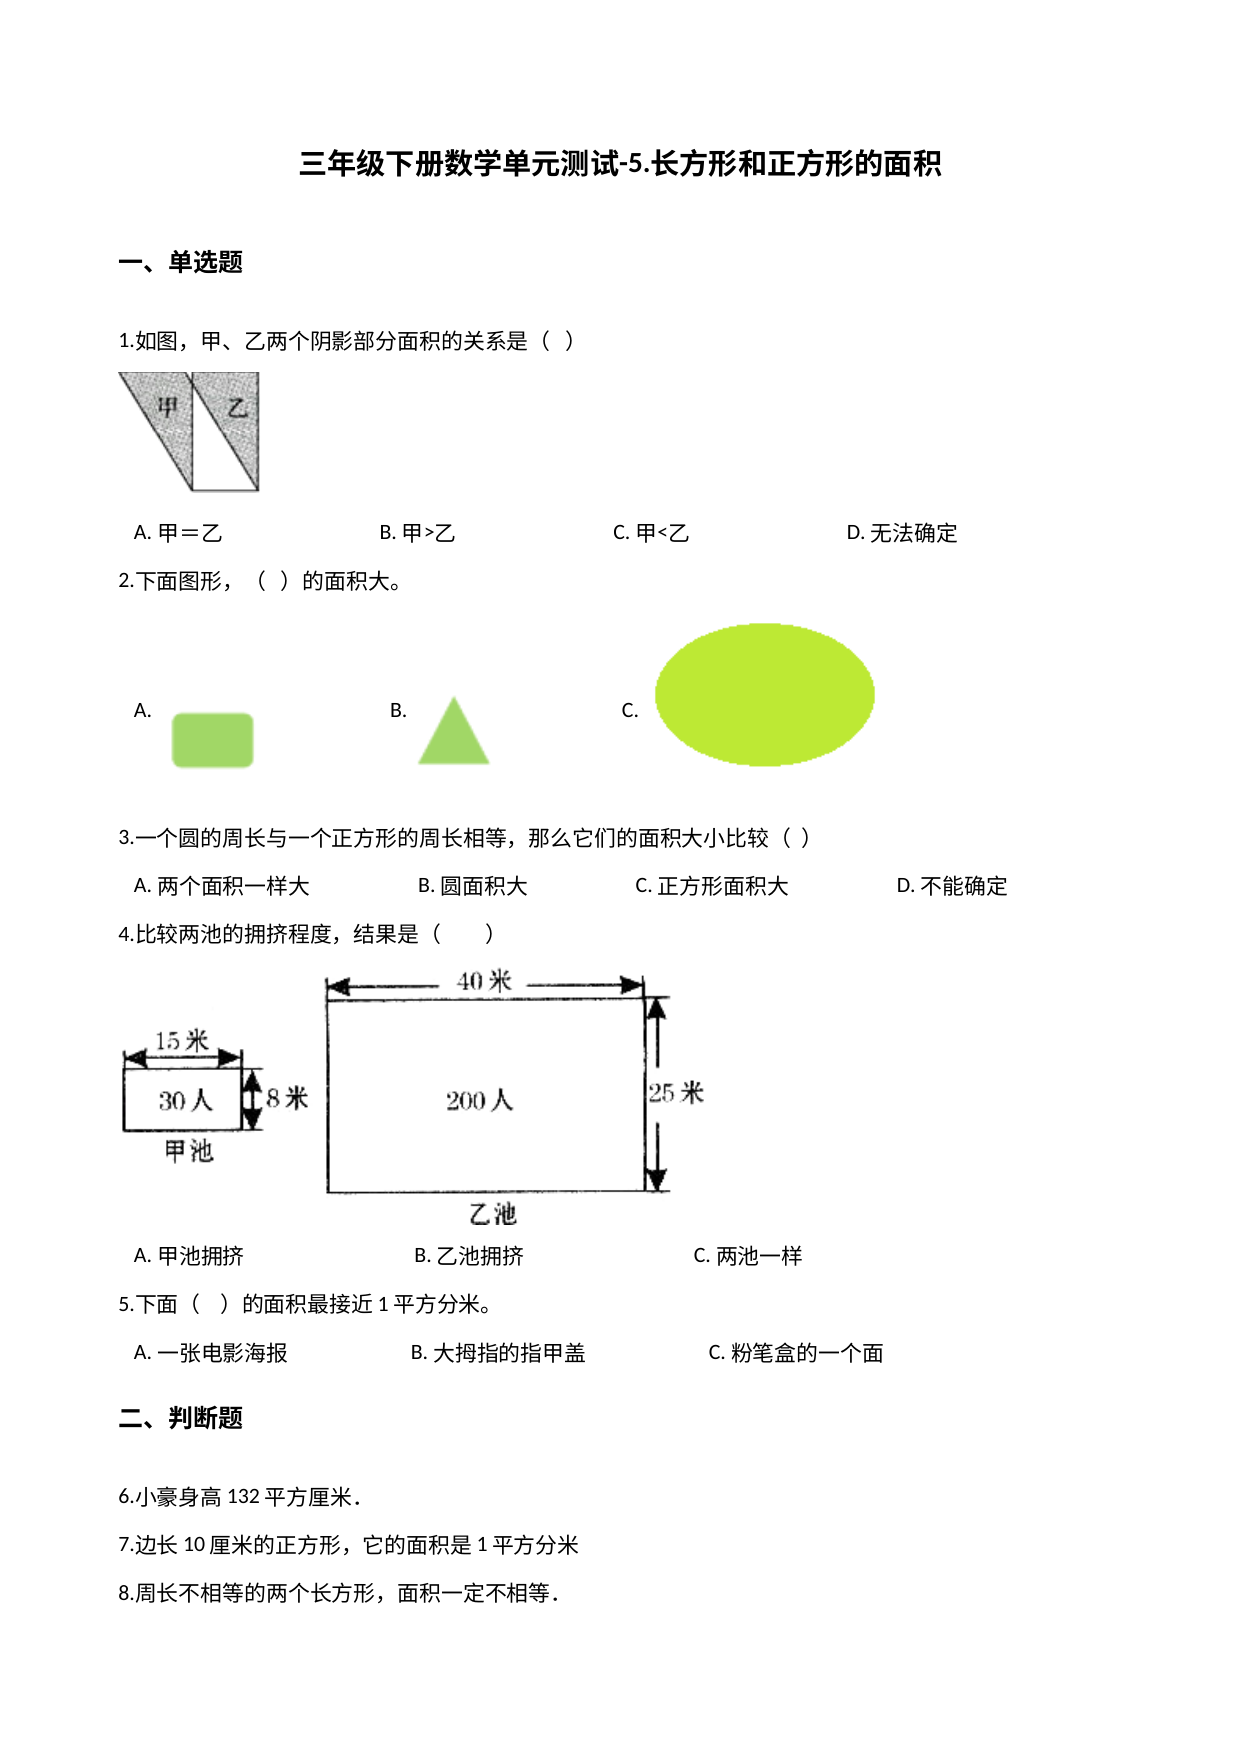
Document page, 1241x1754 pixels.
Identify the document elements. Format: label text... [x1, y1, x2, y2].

text 4.比较两池的拥挤程度，结果是（ ） [118, 917, 1122, 949]
picture [412, 691, 494, 773]
text 一、单选题 [118, 228, 1122, 293]
text 3.一个圆的周长与一个正方形的周长相等，那么它们的面积大小比较（ ） [118, 820, 1122, 853]
text A. 两个面积一样大 B. 圆面积大 C. 正方形面积大 D. 不能确定 [134, 869, 1122, 901]
picture [118, 372, 261, 493]
text 5.下面（ ）的面积最接近1平方分米。 [118, 1287, 1122, 1319]
text 二、判断题 [118, 1384, 1122, 1449]
text 2.下面图形，（ ）的面积大。 [118, 564, 1122, 596]
picture [118, 965, 704, 1225]
text 7.边长10厘米的正方形，它的面积是1平方分米 [118, 1528, 1122, 1560]
text A. 一张电影海报 B. 大拇指的指甲盖 C. 粉笔盒的一个面 [134, 1335, 1122, 1368]
text A. 甲＝乙 B. 甲>乙 C. 甲<乙 D. 无法确定 [134, 515, 1122, 548]
text 1.如图，甲、乙两个阴影部分面积的关系是（ ） [118, 324, 1122, 356]
picture [157, 702, 262, 773]
text 8.周长不相等的两个长方形，面积一定不相等． [118, 1576, 1122, 1608]
text A. 甲池拥挤 B. 乙池拥挤 C. 两池一样 [134, 1239, 1122, 1271]
text 6.小豪身高132平方厘米． [118, 1479, 1122, 1512]
text 三年级下册数学单元测试-5.长方形和正方形的面积 [118, 129, 1122, 194]
picture [643, 612, 886, 773]
